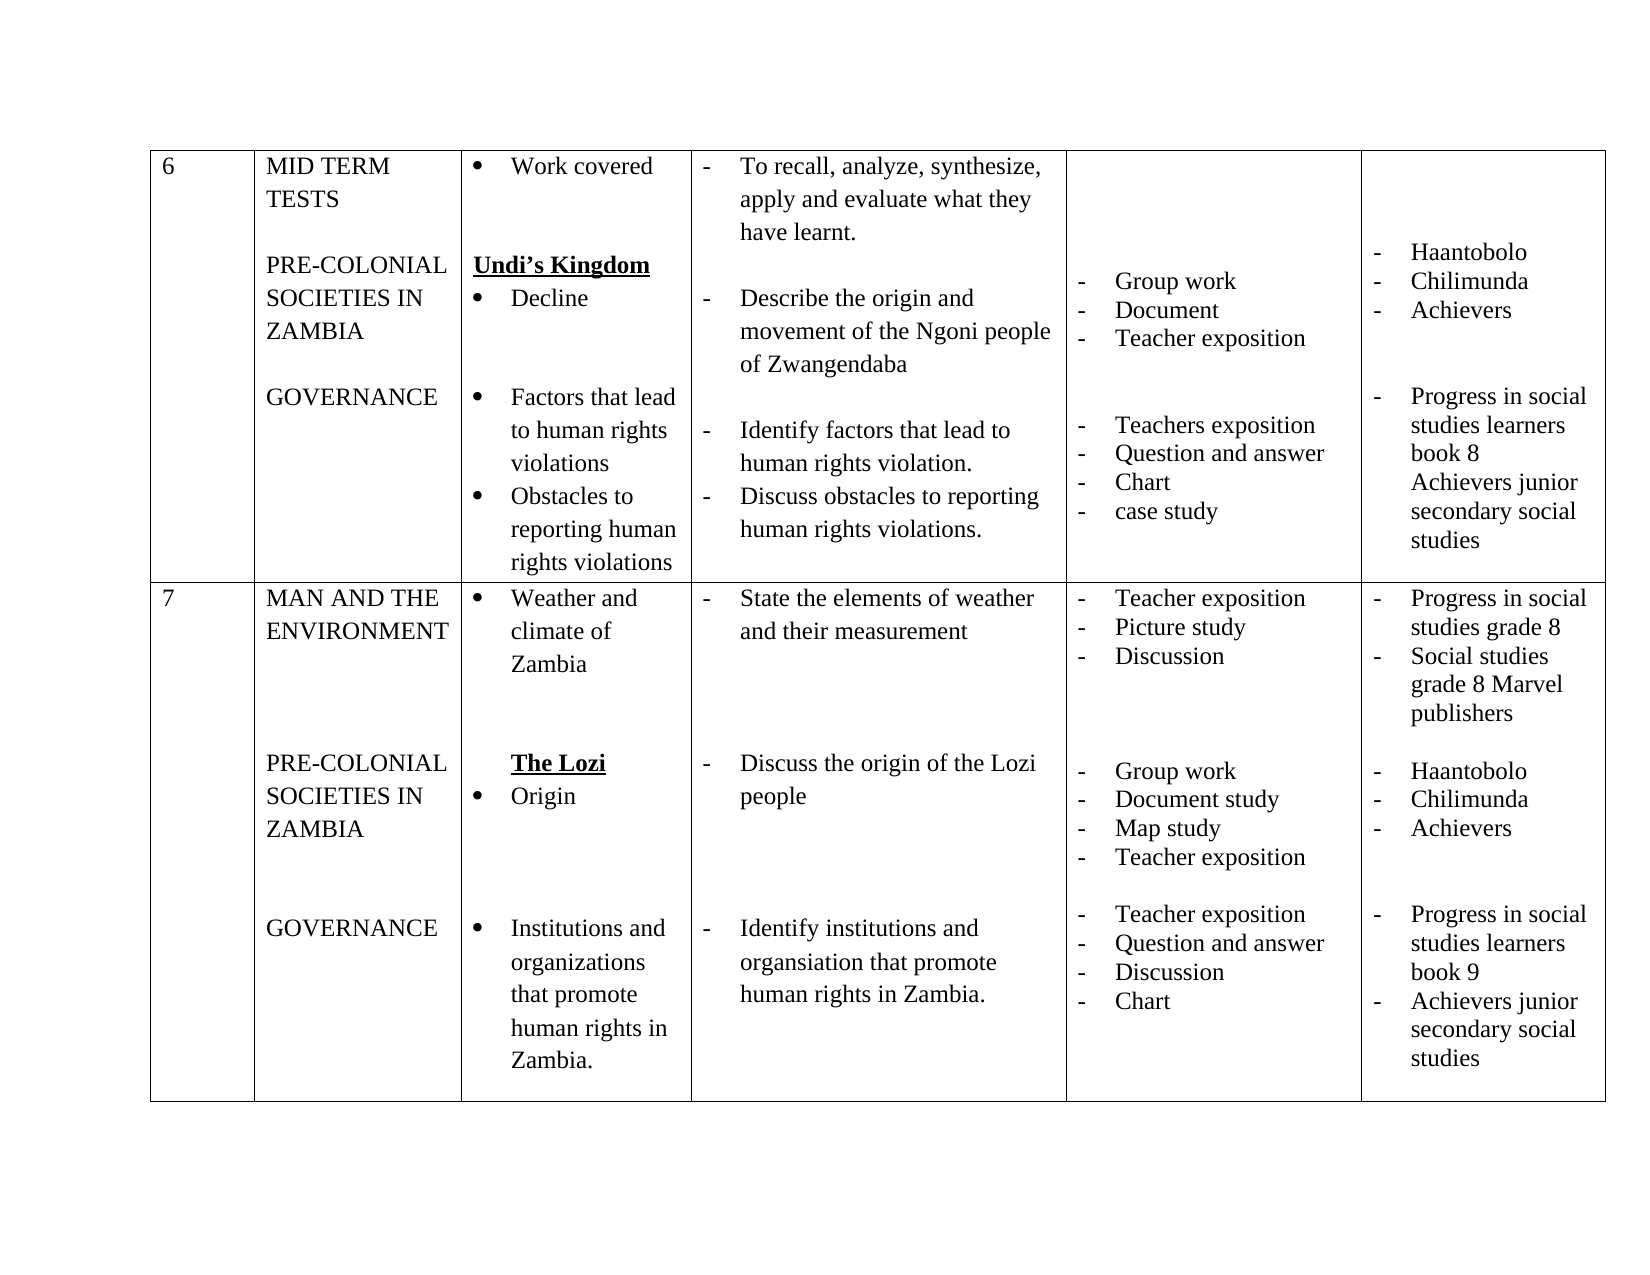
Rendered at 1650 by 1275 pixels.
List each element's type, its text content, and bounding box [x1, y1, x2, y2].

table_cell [1362, 583, 1605, 1101]
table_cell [1067, 583, 1361, 1101]
table_cell 7 [151, 583, 254, 1101]
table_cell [255, 583, 461, 1101]
table_cell Haantobolo Chilimunda Achievers Progress in social studies learners book 8 Achievers junior secondary social studies [1362, 151, 1605, 582]
table_cell To recall, analyze, synthesize, apply and evaluate what they have learnt. Describe the origin and movement of the Ngoni people of Zwangendaba Identify factors that lead to human rights violation. Discuss obstacles to reporting human rights violations. [692, 151, 1066, 582]
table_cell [692, 583, 1066, 1101]
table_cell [462, 583, 691, 1101]
table_cell Group work Document Teacher exposition Teachers exposition Question and answer Chart case study [1067, 151, 1361, 582]
table_cell 6 [151, 151, 254, 582]
table_cell Work covered Undi’s Kingdom Decline Factors that lead to human rights violations Obstacles to reporting human rights violations [462, 151, 691, 582]
table_cell MID TERM TESTS PRE-COLONIAL SOCIETIES IN ZAMBIA GOVERNANCE [255, 151, 461, 582]
